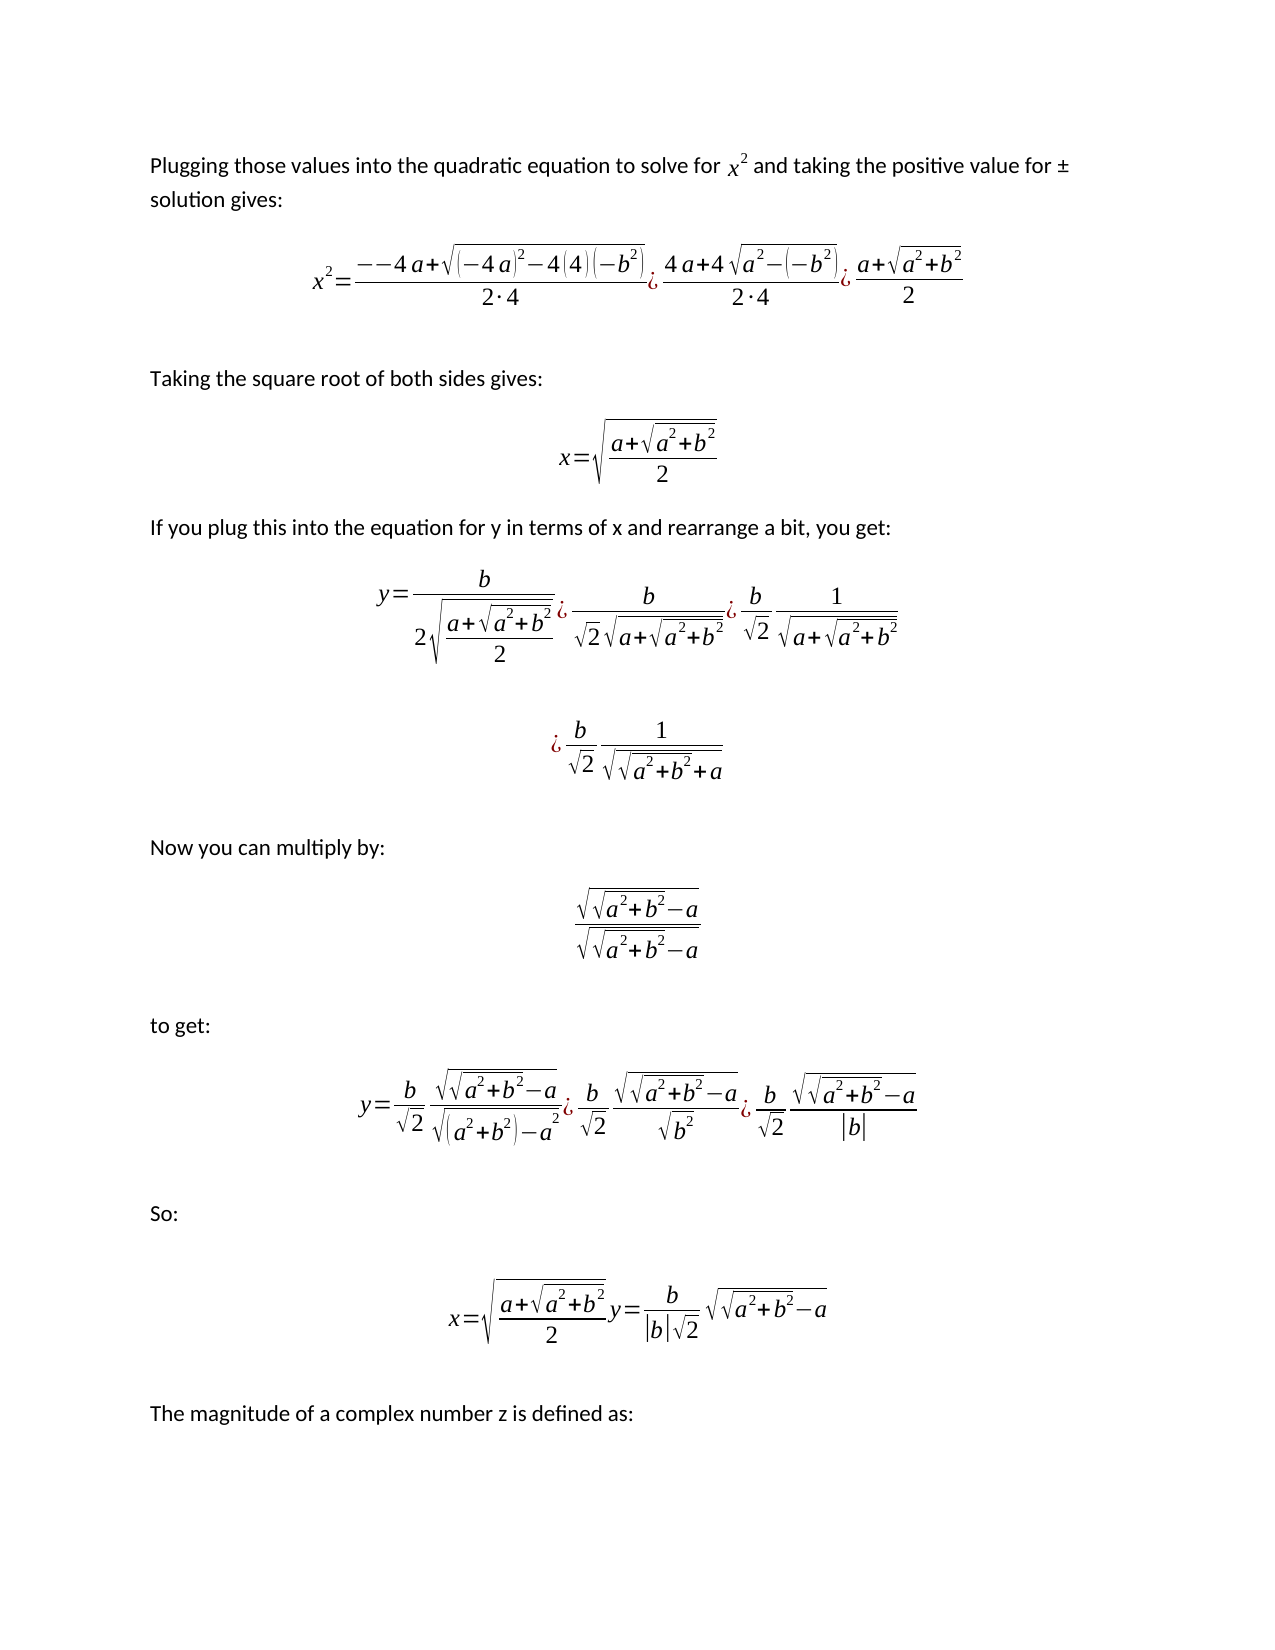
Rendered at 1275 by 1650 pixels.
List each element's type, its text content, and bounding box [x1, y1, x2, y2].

text Taking the square root of both sides gives: [150, 364, 1125, 392]
text Plugging those values into the quadratic equation to solve for and taking the positive value for ± solution gives: [150, 150, 1125, 213]
text So: [150, 1199, 1125, 1227]
text Now you can multiply by: [150, 833, 1125, 861]
text If you plug this into the equation for y in terms of x and rearrange a bit, you get: [150, 513, 1125, 541]
text The magnitude of a complex number z is defined as: [150, 1399, 1125, 1427]
text to get: [150, 1012, 1125, 1039]
